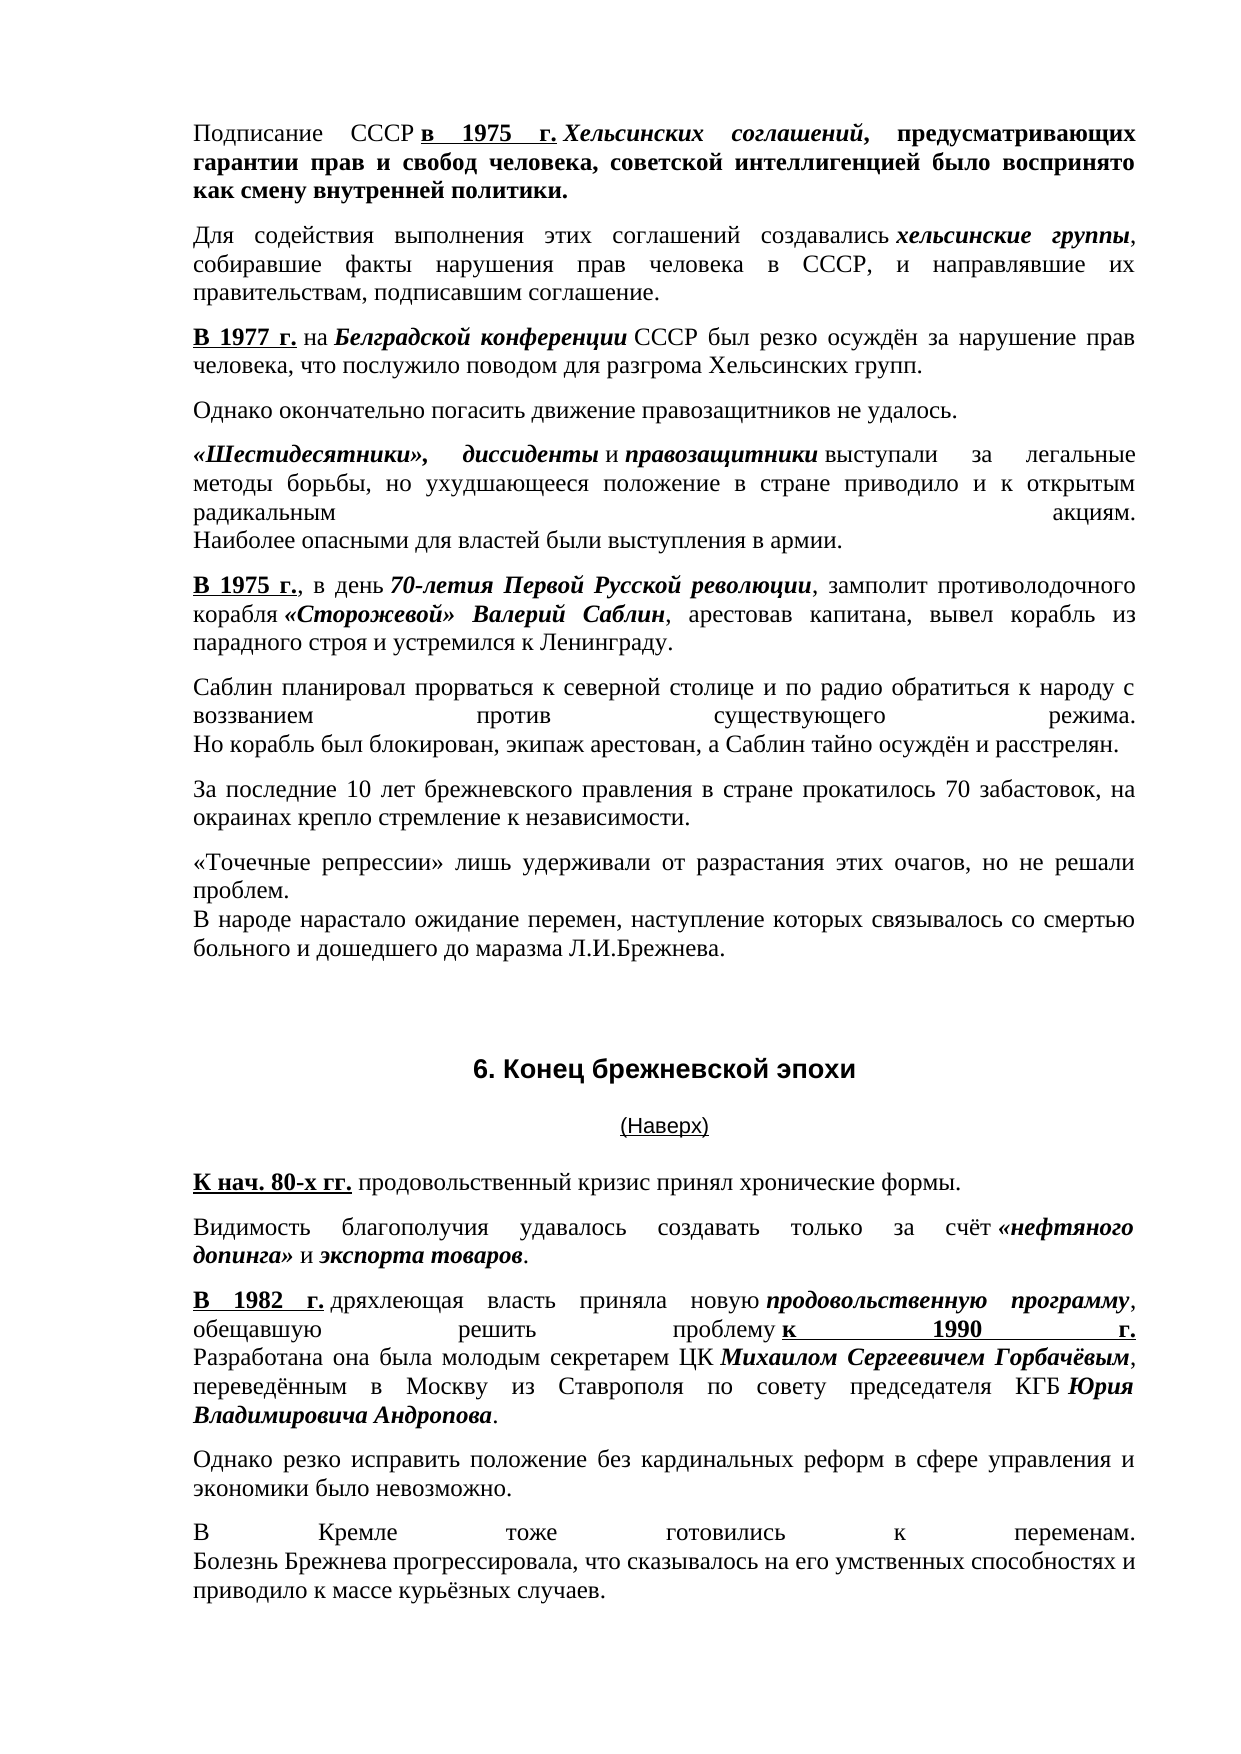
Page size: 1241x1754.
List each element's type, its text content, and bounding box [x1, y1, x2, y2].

text В 1982 г. дряхлеющая власть приняла новую продовольственную программу, обещавшую решить проблему к 1990 г. Разработана она была молодым секретарем ЦК Михаилом Сергеевичем Горбачёвым, переведённым в Москву из Ставрополя по совету председателя КГБ Юрия Владимировича Андропова. [193, 1285, 1136, 1429]
text За последние 10 лет брежневского правления в стране прокатилось 70 забастовок, на окраинах крепло стремление к независимости. [193, 774, 1136, 831]
text В Кремле тоже готовились к переменам. Болезнь Брежнева прогрессировала, что сказывалось на его умственных способностях и приводило к массе курьёзных случаев. [193, 1517, 1136, 1604]
text Однако резко исправить положение без кардинальных реформ в сфере управления и экономики было невозможно. [193, 1444, 1136, 1502]
text Для содействия выполнения этих соглашений создавались хельсинские группы, собиравшие факты нарушения прав человека в СССР, и направлявшие их правительствам, подписавшим соглашение. [193, 220, 1136, 306]
text Саблин планировал прорваться к северной столице и по радио обратиться к народу с воззванием против существующего режима. Но корабль был блокирован, экипаж арестован, а Саблин тайно осуждён и расстрелян. [193, 672, 1136, 758]
text (Наверх) [177, 1113, 1152, 1138]
text «Точечные репрессии» лишь удерживали от разрастания этих очагов, но не решали проблем. В народе нарастало ожидание перемен, наступление которых связывалось со смертью больного и дошедшего до маразма Л.И.Брежнева. [193, 847, 1136, 962]
text Видимость благополучия удавалось создавать только за счёт «нефтяного допинга» и экспорта товаров. [193, 1212, 1136, 1269]
text В 1977 г. на Белградской конференции СССР был резко осуждён за нарушение прав человека, что послужило поводом для разгрома Хельсинских групп. [193, 322, 1136, 379]
text К нач. 80-х гг. продовольственный кризис принял хронические формы. [193, 1167, 1136, 1196]
text В 1975 г., в день 70-летия Первой Русской революции, замполит противолодочного корабля «Сторожевой» Валерий Саблин, арестовав капитана, вывел корабль из парадного строя и устремился к Ленинграду. [193, 570, 1136, 656]
text «Шестидесятники», диссиденты и правозащитники выступали за легальные методы борьбы, но ухудшающееся положение в стране приводило и к открытым радикальным акциям. Наиболее опасными для властей были выступления в армии. [193, 439, 1136, 554]
text Подписание СССР в 1975 г. Хельсинских соглашений, предусматривающих гарантии прав и свобод человека, советской интеллигенцией было воспринято как смену внутренней политики. [193, 118, 1136, 204]
text 6. Конец брежневской эпохи [193, 1053, 1136, 1084]
text Однако окончательно погасить движение правозащитников не удалось. [193, 395, 1136, 424]
